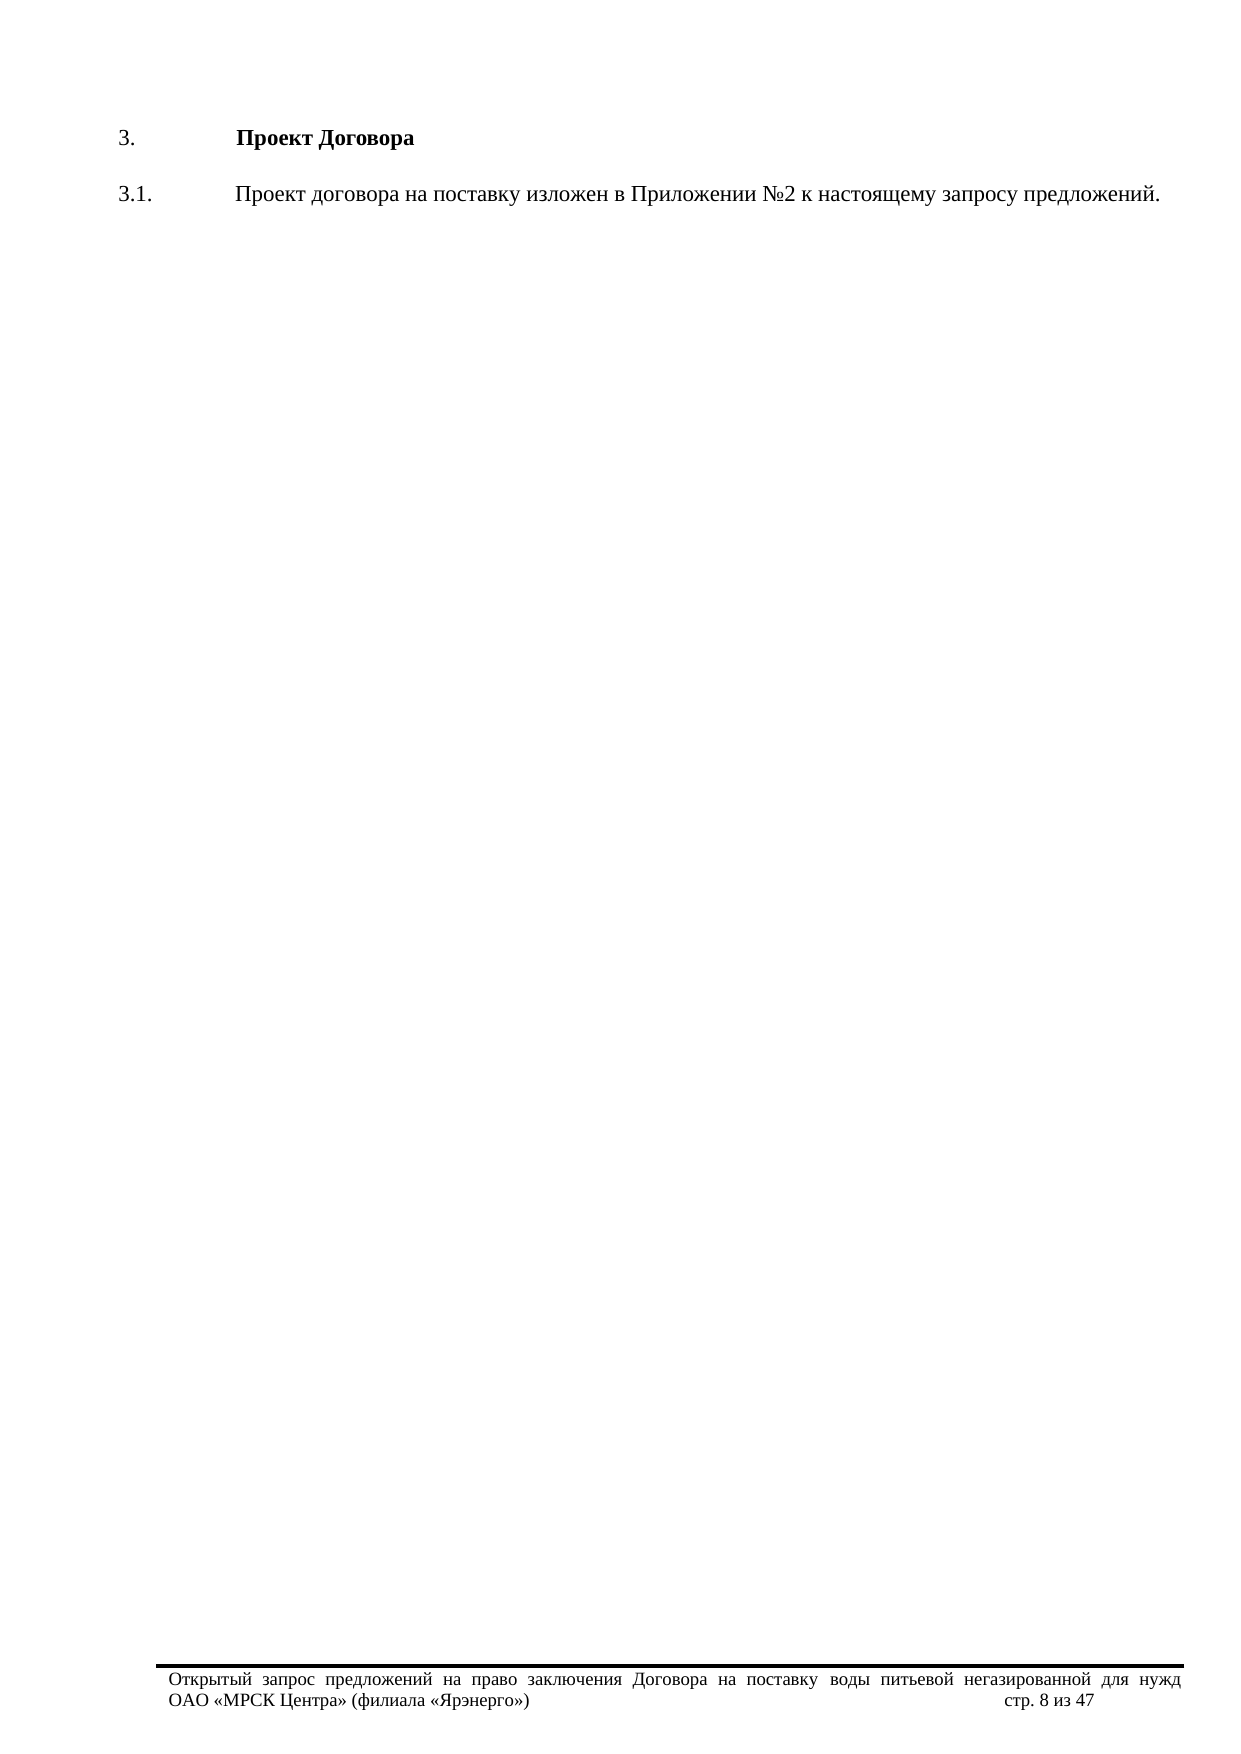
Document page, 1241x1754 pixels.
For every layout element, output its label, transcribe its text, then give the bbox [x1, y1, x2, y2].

list Проект договора на поставку изложен в Приложении №2 к настоящему запросу предложений. [118, 179, 1181, 206]
subtitle Проект Договора [118, 124, 1181, 150]
